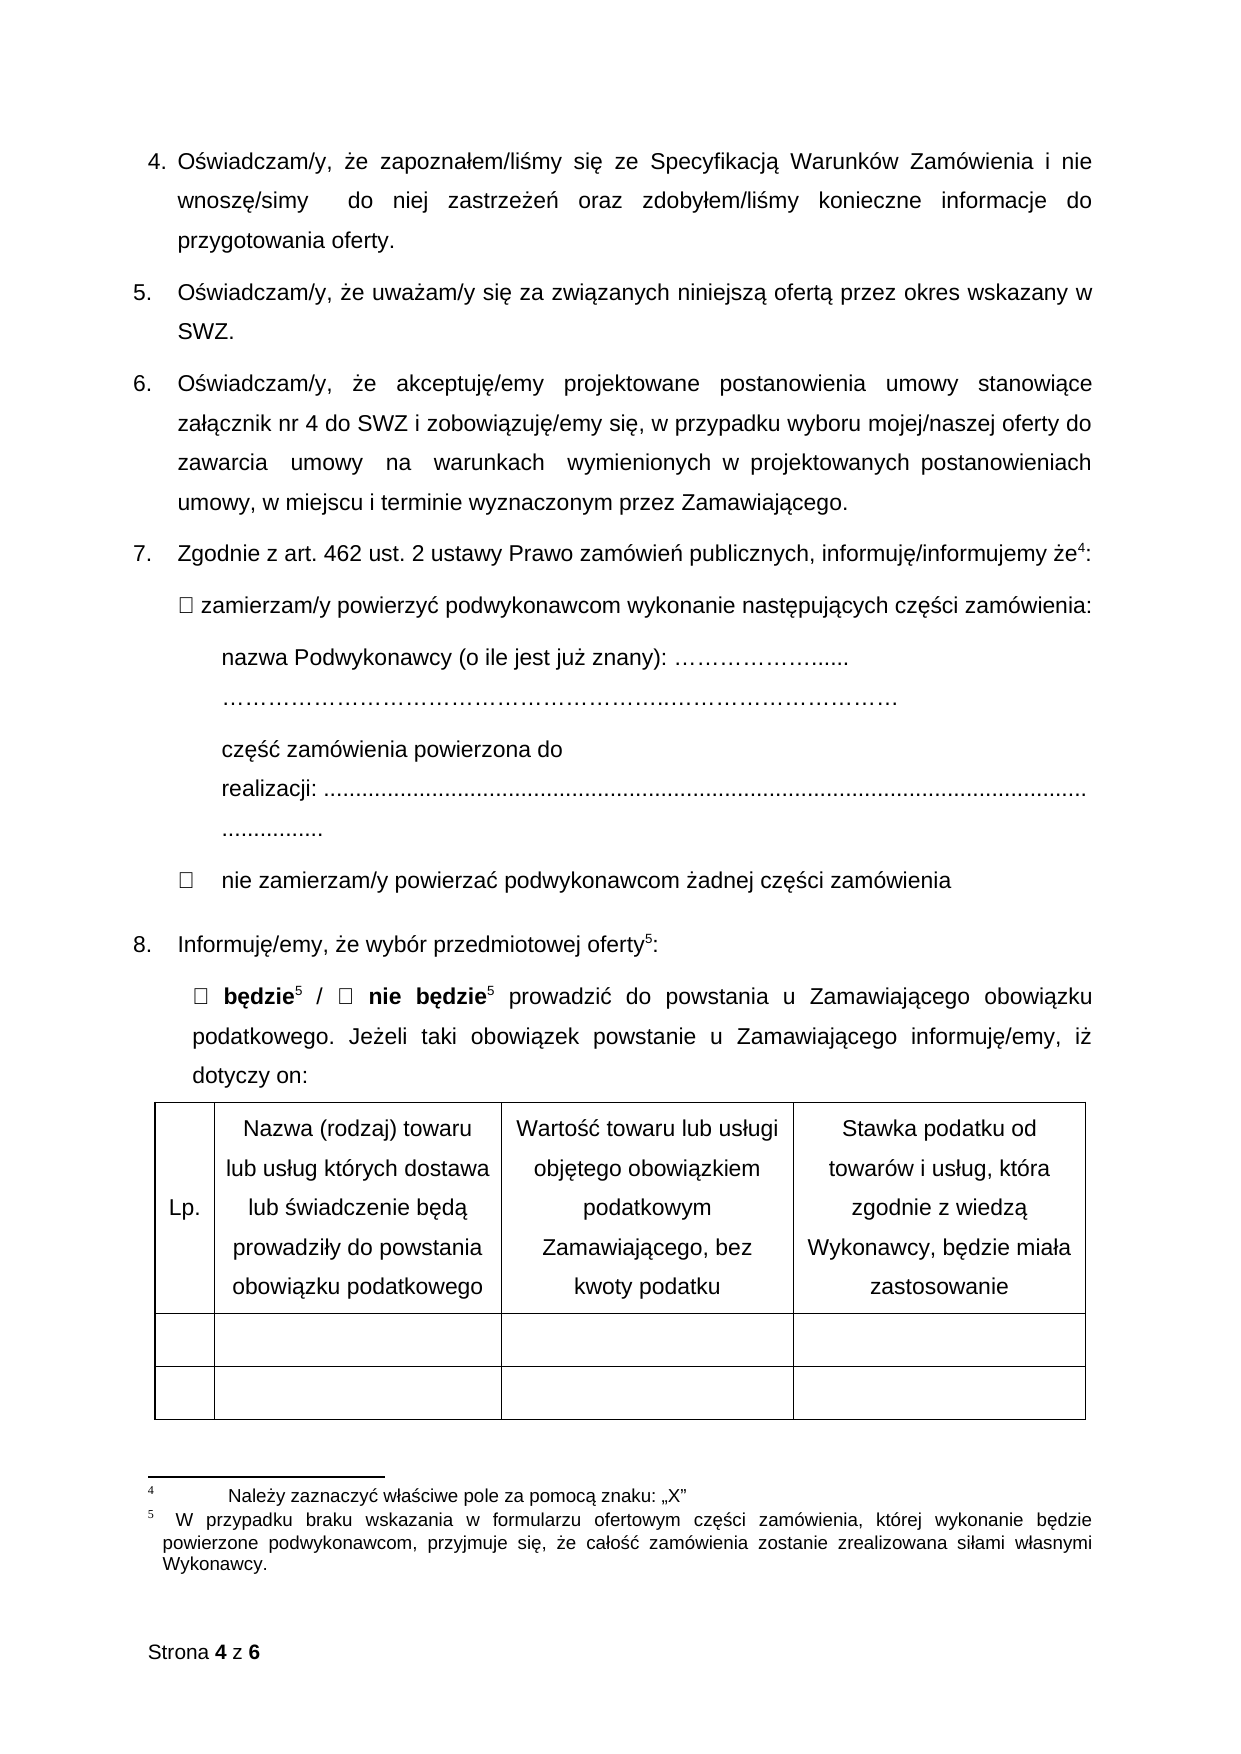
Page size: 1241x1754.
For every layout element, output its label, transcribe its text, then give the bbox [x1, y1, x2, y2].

list Zgodnie z art. 462 ust. 2 ustawy Prawo zamówień publicznych, informuję/informujemy że: [133, 540, 1093, 567]
table_cell [156, 1314, 214, 1366]
table_header Lp. [156, 1103, 214, 1313]
table_header Stawka podatku od towarów i usług, która zgodnie z wiedzą Wykonawcy, będzie miała zastosowanie [794, 1103, 1085, 1313]
table_cell [215, 1314, 501, 1366]
table_cell [794, 1314, 1085, 1366]
table_cell [502, 1367, 793, 1419]
table_header Wartość towaru lub usługi objętego obowiązkiem podatkowym Zamawiającego, bez kwoty podatku [502, 1103, 793, 1313]
list Oświadczam/y, że akceptuję/emy projektowane postanowienia umowy stanowiące załącznik nr 4 do SWZ i zobowiązuję/emy się, w przypadku wyboru mojej/naszej oferty do zawarcia umowy na warunkach wymienionych w projektowanych postanowieniach umowy, w miejscu i terminie wyznaczonym przez Zamawiającego. [133, 370, 1093, 515]
list nazwa Podwykonawcy (o ile jest już znany): ………………......…………………………………………………..………………………… [221, 644, 1093, 710]
table_cell [502, 1314, 793, 1366]
table_cell [215, 1367, 501, 1419]
list Oświadczam/y, że zapoznałem/liśmy się ze Specyfikacją Warunków Zamówienia i nie wnoszę/simy do niej zastrzeżeń oraz zdobyłem/liśmy konieczne informacje do przygotowania oferty. [148, 148, 1093, 253]
list zamierzam/y powierzyć podwykonawcom wykonanie następujących części zamówienia: [177, 592, 1093, 619]
text będzie5 / nie będzie5 prowadzić do powstania u Zamawiającego obowiązku podatkowego. Jeżeli taki obowiązek powstanie u Zamawiającego informuję/emy, iż dotyczy on: [192, 983, 1093, 1088]
table_cell [156, 1367, 214, 1419]
table_header Nazwa (rodzaj) towaru lub usług których dostawa lub świadczenie będą prowadziły do powstania obowiązku podatkowego [215, 1103, 501, 1313]
list Informuję/emy, że wybór przedmiotowej oferty: [133, 931, 1093, 958]
list nie zamierzam/y powierzać podwykonawcom żadnej części zamówienia [177, 867, 1093, 893]
list część zamówienia powierzona do realizacji: ........................................................................................................................................ [221, 736, 1093, 841]
list Oświadczam/y, że uważam/y się za związanych niniejszą ofertą przez okres wskazany w SWZ. [133, 278, 1093, 344]
table_cell [794, 1367, 1085, 1419]
